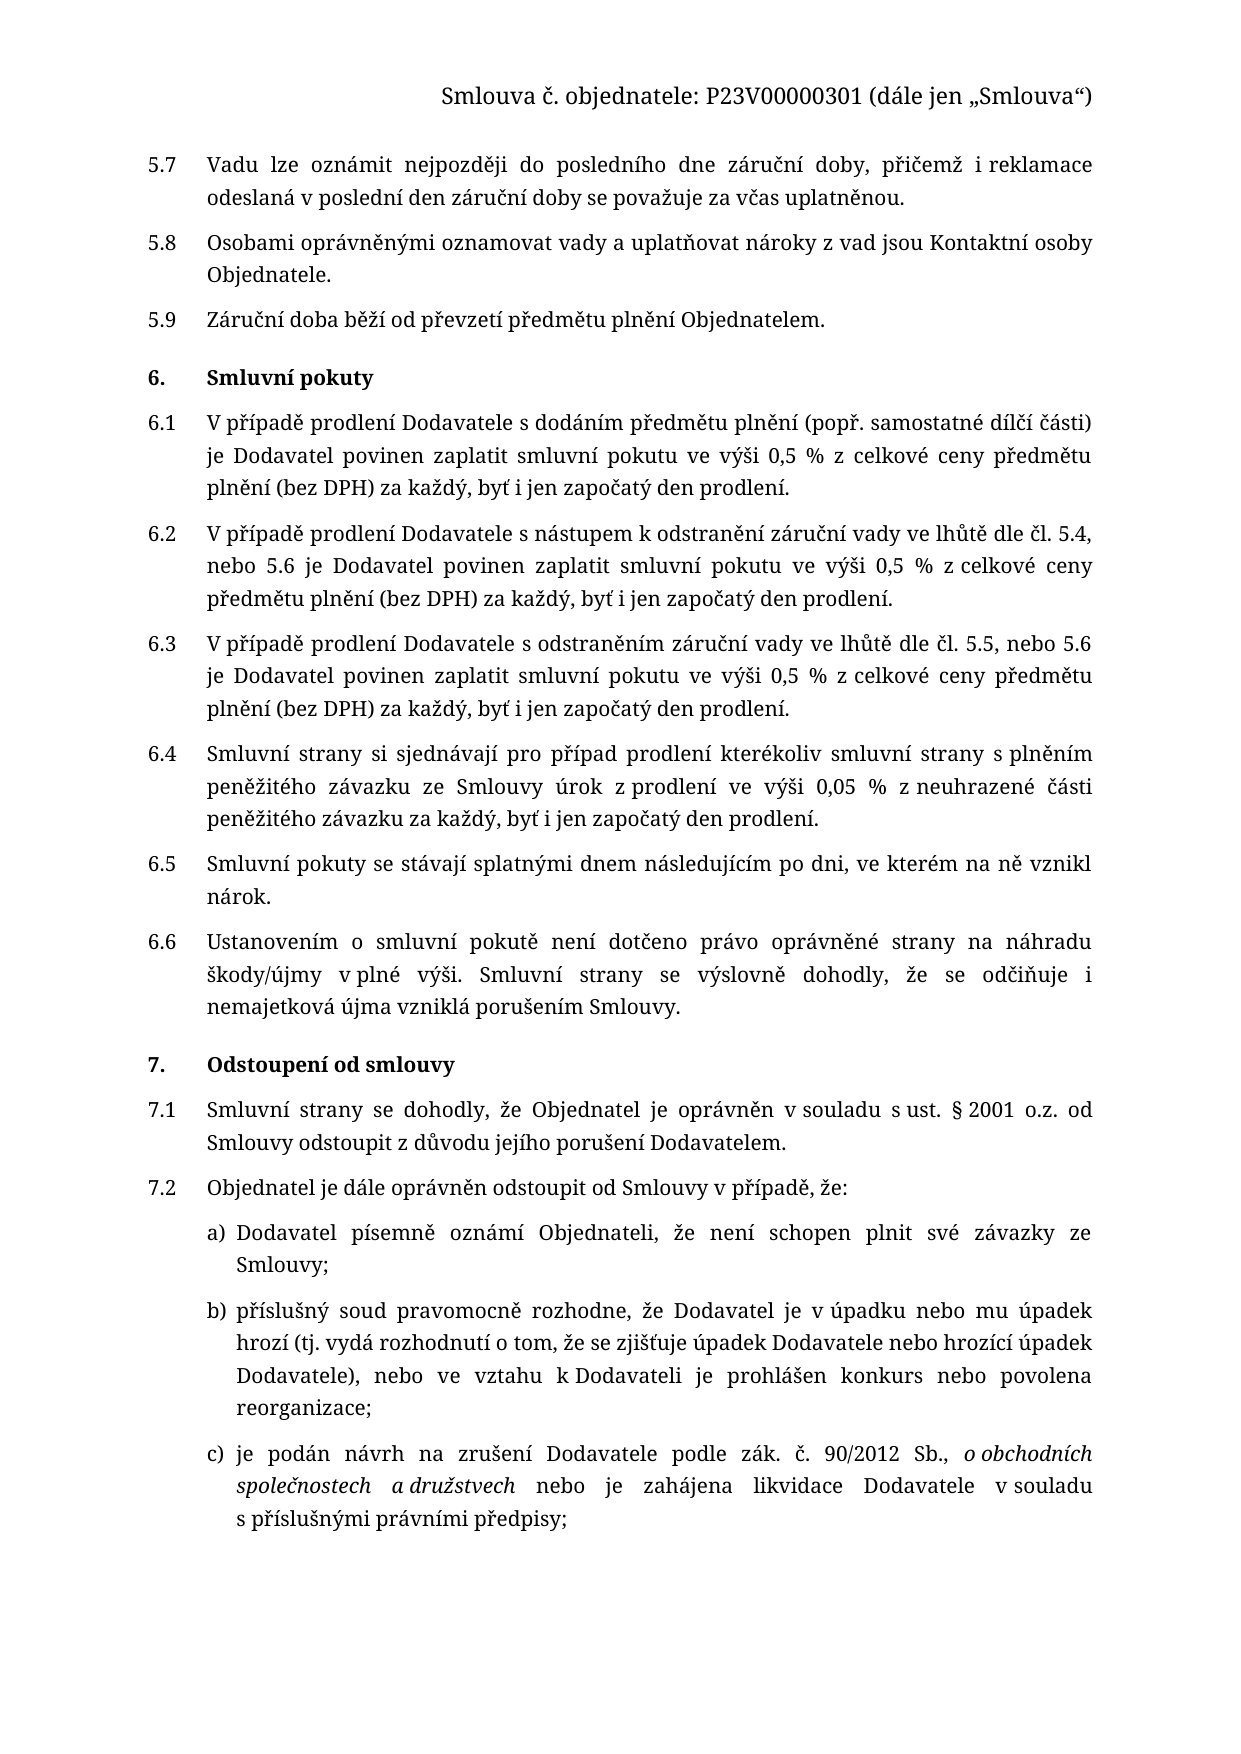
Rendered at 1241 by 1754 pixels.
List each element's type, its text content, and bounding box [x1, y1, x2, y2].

list Smluvní pokuty [148, 363, 1093, 392]
list příslušný soud pravomocně rozhodne, že Dodavatel je v úpadku nebo mu úpadek hrozí (tj. vydá rozhodnutí o tom, že se zjišťuje úpadek Dodavatele nebo hrozící úpadek Dodavatele), nebo ve vztahu k Dodavateli je prohlášen konkurs nebo povolena reorganizace; [207, 1296, 1093, 1422]
list Objednatel je dále oprávněn odstoupit od Smlouvy v případě, že: [148, 1173, 1093, 1201]
list Záruční doba běží od převzetí předmětu plnění Objednatelem. [148, 306, 1093, 334]
list je podán návrh na zrušení Dodavatele podle zák. č. 90/2012 Sb., o obchodních společnostech a družstvech nebo je zahájena likvidace Dodavatele v souladu s příslušnými právními předpisy; [207, 1439, 1093, 1532]
list V případě prodlení Dodavatele s dodáním předmětu plnění (popř. samostatné dílčí části) je Dodavatel povinen zaplatit smluvní pokutu ve výši 0,5 % z celkové ceny předmětu plnění (bez DPH) za každý, byť i jen započatý den prodlení. [148, 408, 1093, 502]
list Odstoupení od smlouvy [148, 1050, 1093, 1078]
list Smluvní strany si sjednávají pro případ prodlení kterékoliv smluvní strany s plněním peněžitého závazku ze Smlouvy úrok z prodlení ve výši 0,05 % z neuhrazené části peněžitého závazku za každý, byť i jen započatý den prodlení. [148, 739, 1093, 833]
list Dodavatel písemně oznámí Objednateli, že není schopen plnit své závazky ze Smlouvy; [207, 1218, 1093, 1279]
list Osobami oprávněnými oznamovat vady a uplatňovat nároky z vad jsou Kontaktní osoby Objednatele. [148, 228, 1093, 289]
list Ustanovením o smluvní pokutě není dotčeno právo oprávněné strany na náhradu škody/újmy v plné výši. Smluvní strany se výslovně dohodly, že se odčiňuje i nemajetková újma vzniklá porušením Smlouvy. [148, 927, 1093, 1021]
list Smluvní strany se dohodly, že Objednatel je oprávněn v souladu s ust. § 2001 o.z. od Smlouvy odstoupit z důvodu jejího porušení Dodavatelem. [148, 1095, 1093, 1156]
list V případě prodlení Dodavatele s nástupem k odstranění záruční vady ve lhůtě dle čl. 5.4, nebo 5.6 je Dodavatel povinen zaplatit smluvní pokutu ve výši 0,5 % z celkové ceny předmětu plnění (bez DPH) za každý, byť i jen započatý den prodlení. [148, 519, 1093, 612]
list Smluvní pokuty se stávají splatnými dnem následujícím po dni, ve kterém na ně vznikl nárok. [148, 849, 1093, 911]
list V případě prodlení Dodavatele s odstraněním záruční vady ve lhůtě dle čl. 5.5, nebo 5.6 je Dodavatel povinen zaplatit smluvní pokutu ve výši 0,5 % z celkové ceny předmětu plnění (bez DPH) za každý, byť i jen započatý den prodlení. [148, 629, 1093, 723]
list Vadu lze oznámit nejpozději do posledního dne záruční doby, přičemž i reklamace odeslaná v poslední den záruční doby se považuje za včas uplatněnou. [148, 150, 1093, 211]
